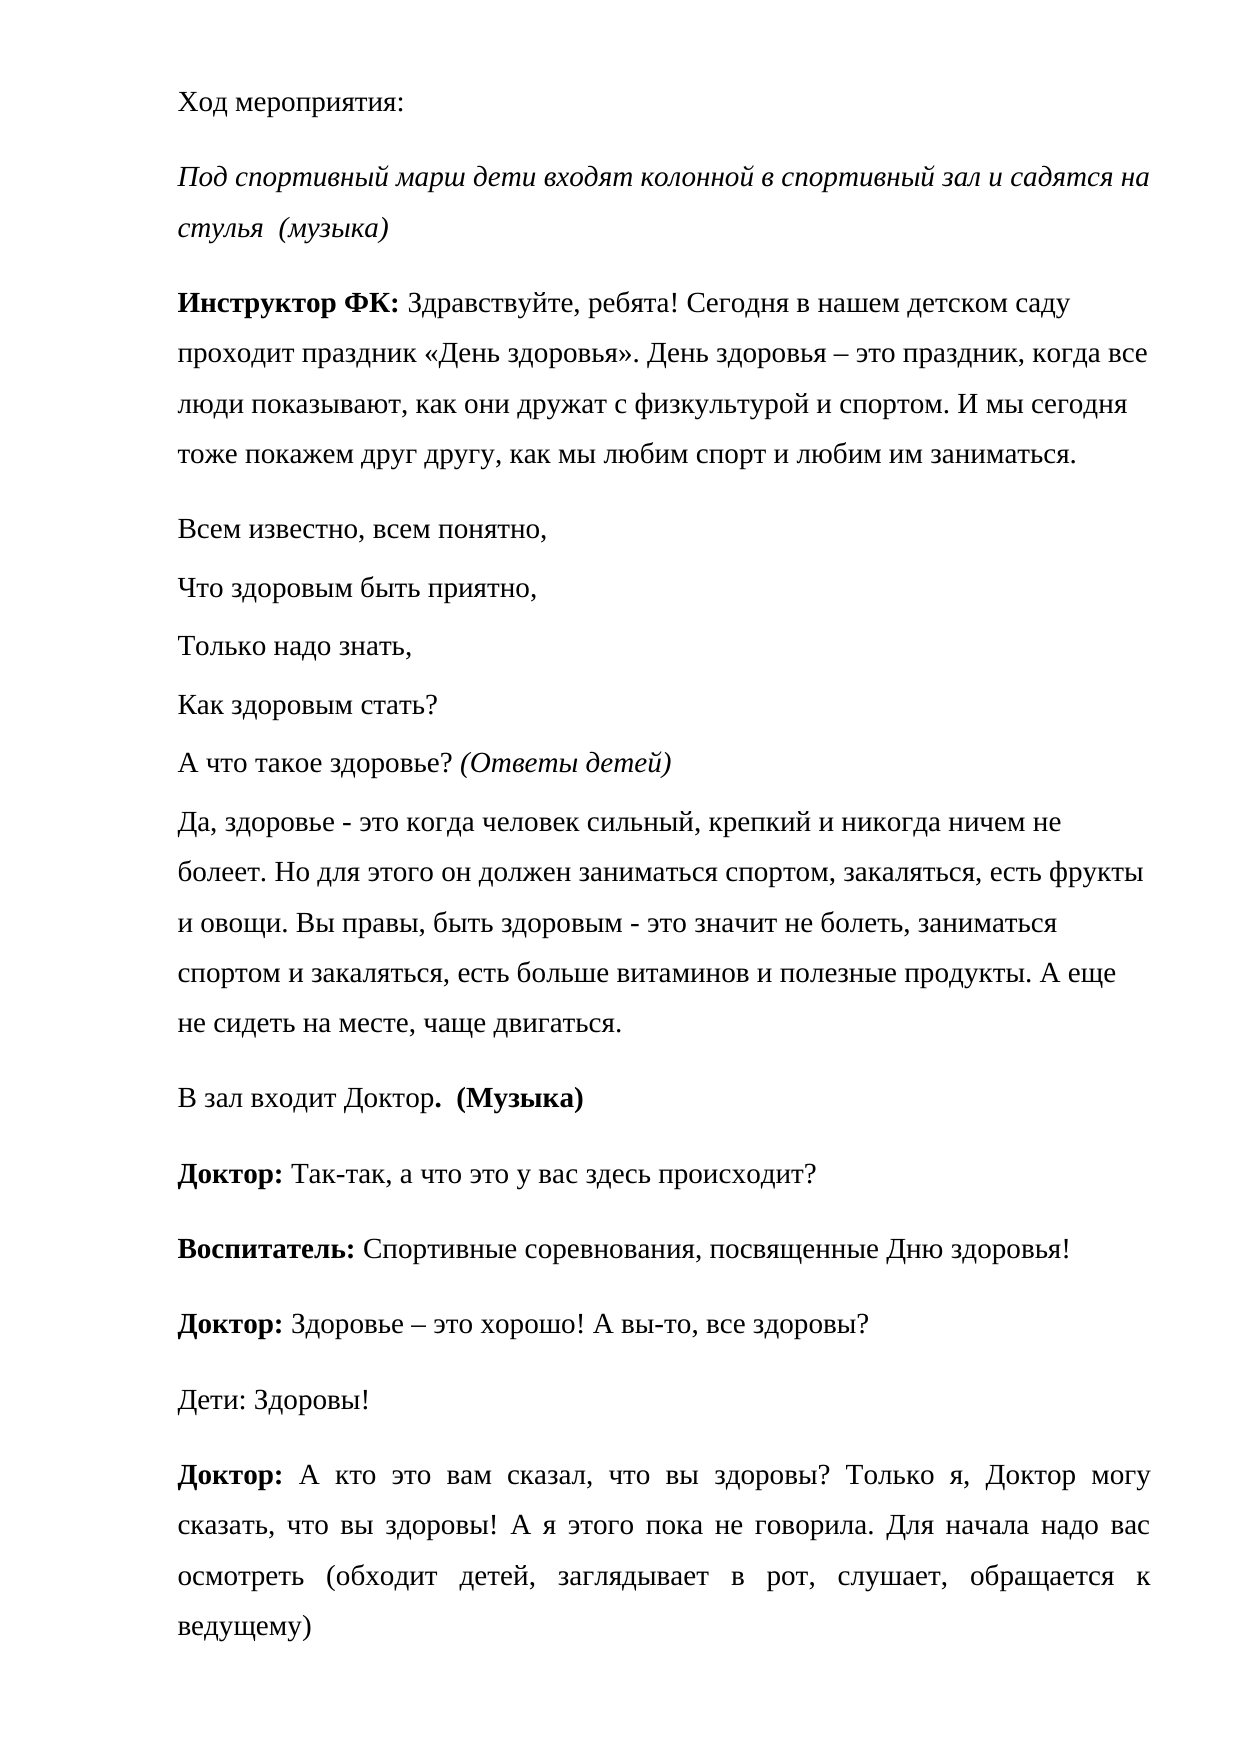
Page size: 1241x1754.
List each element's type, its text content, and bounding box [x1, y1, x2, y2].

text Доктор: Так-так, а что это у вас здесь происходит? [177, 1156, 1152, 1189]
text Дети: Здоровы! [177, 1382, 1152, 1415]
text В зал входит Доктор. (Музыка) [177, 1081, 1152, 1114]
text Только надо знать, [177, 628, 1152, 662]
text Ход мероприятия: [177, 84, 1152, 118]
text Как здоровым стать? [177, 687, 1152, 721]
text Доктор: Здоровье – это хорошо! А вы-то, все здоровы? [177, 1307, 1152, 1340]
text Воспитатель: Спортивные соревнования, посвященные Дню здоровья! [177, 1231, 1152, 1265]
text Да, здоровье - это когда человек сильный, крепкий и никогда ничем не болеет. Но для этого он должен заниматься спортом, закаляться, есть фрукты и овощи. Вы правы, быть здоровым - это значит не болеть, заниматься спортом и закаляться, есть больше витаминов и полезные продукты. А еще не сидеть на месте, чаще двигаться. [177, 804, 1152, 1039]
text Доктор: А кто это вам сказал, что вы здоровы? Только я, Доктор могу сказать, что вы здоровы! А я этого пока не говорила. Для начала надо вас осмотреть (обходит детей, заглядывает в рот, слушает, обращается к ведущему) [177, 1457, 1152, 1642]
text Под спортивный марш дети входят колонной в спортивный зал и садятся на стулья (музыка) [177, 159, 1152, 243]
text Инструктор ФК: Здравствуйте, ребята! Сегодня в нашем детском саду проходит праздник «День здоровья». День здоровья – это праздник, когда все люди показывают, как они дружат с физкультурой и спортом. И мы сегодня тоже покажем друг другу, как мы любим спорт и любим им заниматься. [177, 285, 1152, 469]
text Что здоровым быть приятно, [177, 570, 1152, 603]
text А что такое здоровье? (Ответы детей) [177, 746, 1152, 779]
text Всем известно, всем понятно, [177, 511, 1152, 545]
